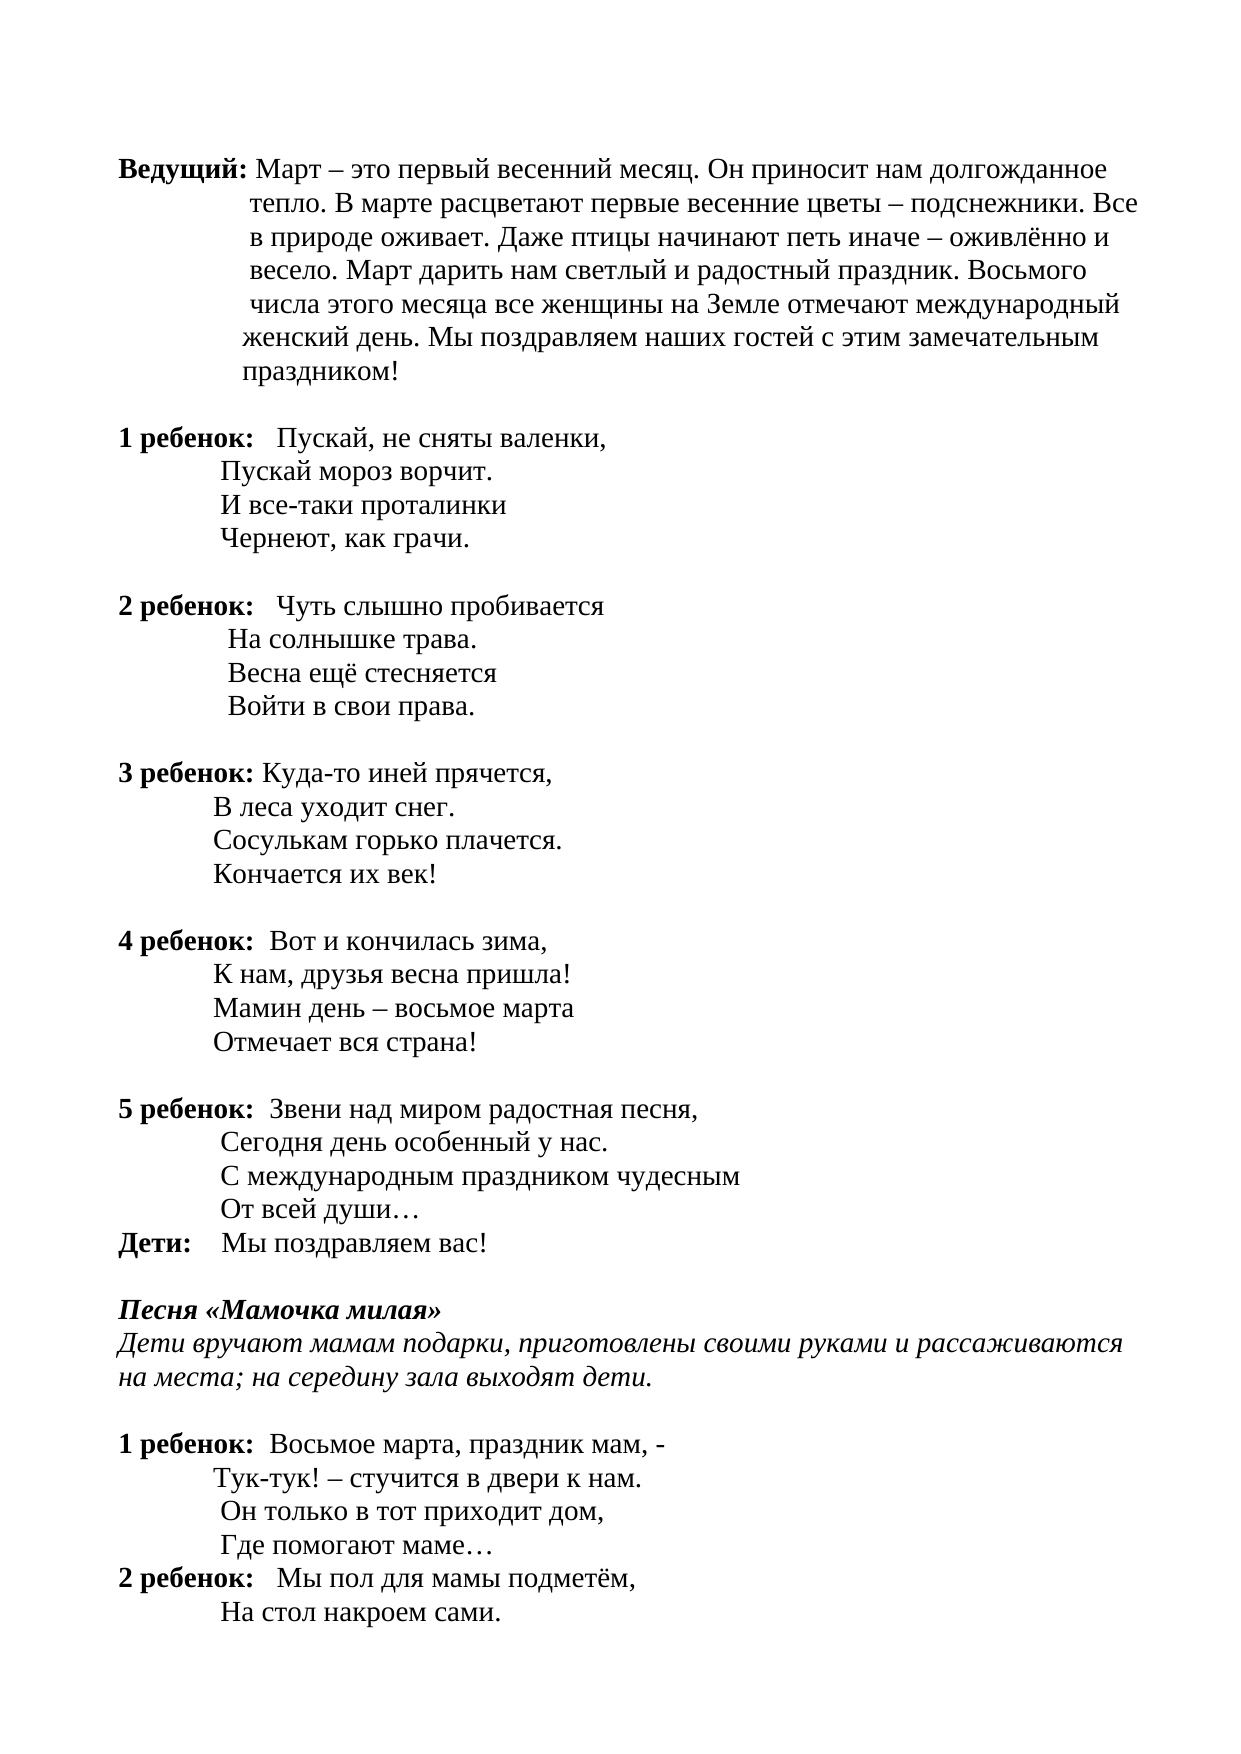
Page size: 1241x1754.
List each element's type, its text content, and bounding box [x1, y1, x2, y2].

text Пускай мороз ворчит. [118, 453, 1152, 487]
text тепло. В марте расцветают первые весенние цветы – подснежники. Все [118, 185, 1152, 219]
text Где помогают маме… [118, 1527, 1152, 1560]
text 2 ребенок: Чуть слышно пробивается [118, 588, 1152, 621]
text На солнышке трава. [118, 621, 1152, 655]
text Он только в тот приходит дом, [118, 1493, 1152, 1527]
text Песня «Мамочка милая» [118, 1292, 1152, 1326]
text Ведущий: Март – это первый весенний месяц. Он приносит нам долгожданное [118, 152, 1152, 185]
text весело. Март дарить нам светлый и радостный праздник. Восьмого [118, 252, 1152, 286]
text На стол накроем сами. [118, 1594, 1152, 1627]
text Дети: Мы поздравляем вас! [118, 1225, 1152, 1258]
text С международным праздником чудесным [118, 1158, 1152, 1191]
text 3 ребенок: Куда-то иней прячется, [118, 755, 1152, 789]
text Дети вручают мамам подарки, приготовлены своими руками и рассаживаются на места; на середину зала выходят дети. [118, 1326, 1152, 1393]
text Чернеют, как грачи. [118, 521, 1152, 554]
text К нам, друзья весна пришла! [118, 957, 1152, 990]
text Кончается их век! [118, 856, 1152, 889]
text в природе оживает. Даже птицы начинают петь иначе – оживлённо и [118, 219, 1152, 252]
text От всей души… [118, 1191, 1152, 1225]
text Весна ещё стесняется [118, 655, 1152, 688]
text И все-таки проталинки [118, 487, 1152, 521]
text 1 ребенок: Восьмое марта, праздник мам, - [118, 1426, 1152, 1460]
text женский день. Мы поздравляем наших гостей с этим замечательным [118, 319, 1152, 353]
text Мамин день – восьмое марта [118, 990, 1152, 1024]
text 2 ребенок: Мы пол для мамы подметём, [118, 1560, 1152, 1594]
text праздником! [118, 353, 1152, 386]
text 1 ребенок: Пускай, не сняты валенки, [118, 420, 1152, 453]
text Отмечает вся страна! [118, 1024, 1152, 1057]
text Тук-тук! – стучится в двери к нам. [118, 1460, 1152, 1493]
text Сегодня день особенный у нас. [118, 1124, 1152, 1158]
text 4 ребенок: Вот и кончилась зима, [118, 923, 1152, 957]
text числа этого месяца все женщины на Земле отмечают международный [118, 286, 1152, 319]
text В леса уходит снег. [118, 789, 1152, 822]
text Сосулькам горько плачется. [118, 822, 1152, 856]
text Войти в свои права. [118, 688, 1152, 722]
text 5 ребенок: Звени над миром радостная песня, [118, 1091, 1152, 1124]
